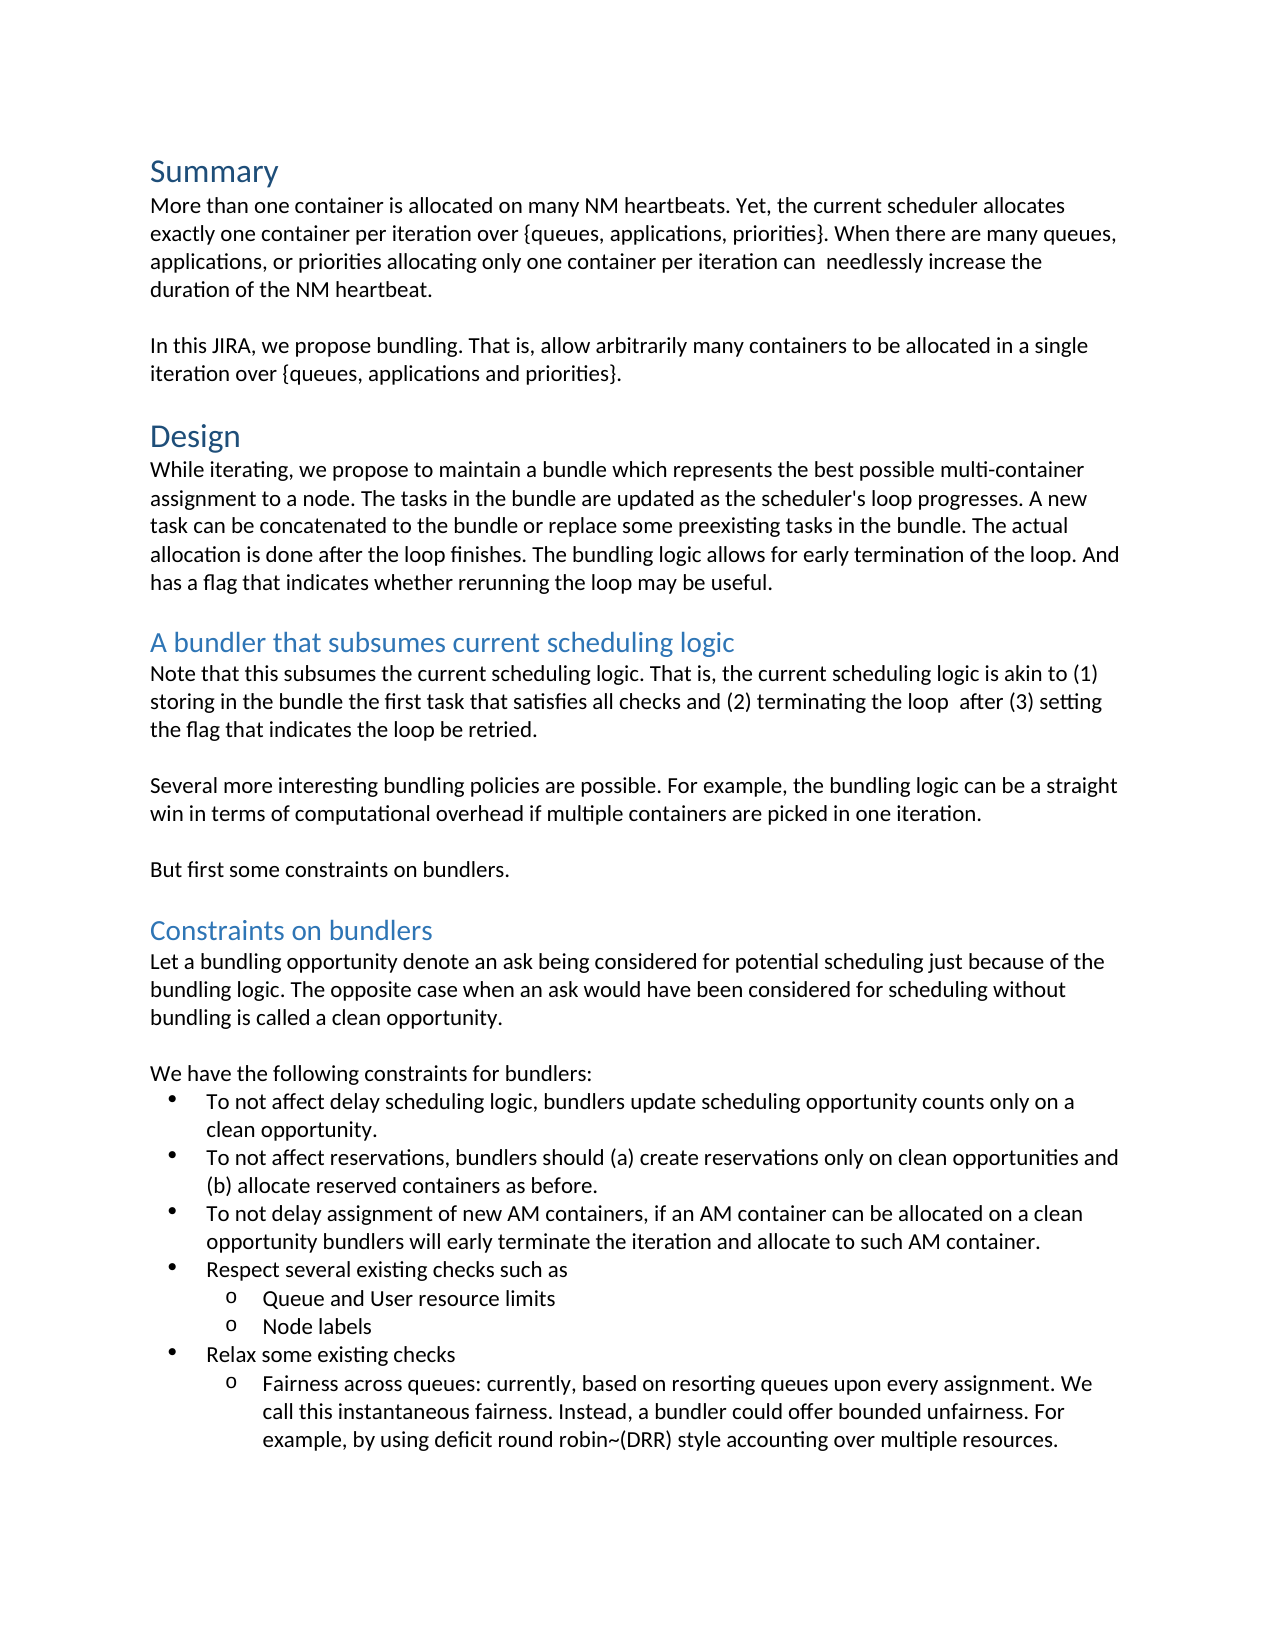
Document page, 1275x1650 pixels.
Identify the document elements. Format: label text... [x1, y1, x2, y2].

list Queue and User resource limits [225, 1283, 1125, 1312]
text A bundler that subsumes current scheduling logic [150, 624, 1125, 659]
text In this JIRA, we propose bundling. That is, allow arbitrarily many containers to be allocated in a single iteration over {queues, applications and priorities}. [150, 331, 1125, 387]
list To not delay assignment of new AM containers, if an AM container can be allocated on a clean opportunity bundlers will early terminate the iteration and allocate to such AM container. [169, 1199, 1125, 1255]
list Relax some existing checks [169, 1341, 1125, 1368]
list To not affect reservations, bundlers should (a) create reservations only on clean opportunities and (b) allocate reserved containers as before. [169, 1143, 1125, 1199]
list Node labels [225, 1312, 1125, 1341]
list To not affect delay scheduling logic, bundlers update scheduling opportunity counts only on a clean opportunity. [169, 1087, 1125, 1143]
text Constraints on bundlers [150, 912, 1125, 947]
text Design [150, 415, 1125, 456]
text Several more interesting bundling policies are possible. For example, the bundling logic can be a straight win in terms of computational overhead if multiple containers are picked in one iteration. [150, 771, 1125, 827]
text Let a bundling opportunity denote an ask being considered for potential scheduling just because of the bundling logic. The opposite case when an ask would have been considered for scheduling without bundling is called a clean opportunity. [150, 947, 1125, 1031]
text Note that this subsumes the current scheduling logic. That is, the current scheduling logic is akin to (1) storing in the bundle the first task that satisfies all checks and (2) terminating the loop after (3) setting the flag that indicates the loop be retried. [150, 659, 1125, 743]
text Summary [150, 150, 1125, 191]
list Fairness across queues: currently, based on resorting queues upon every assignment. We call this instantaneous fairness. Instead, a bundler could offer bounded unfairness. For example, by using deficit round robin~(DRR) style accounting over multiple resources. [225, 1368, 1125, 1453]
text More than one container is allocated on many NM heartbeats. Yet, the current scheduler allocates exactly one container per iteration over {queues, applications, priorities}. When there are many queues, applications, or priorities allocating only one container per iteration can needlessly increase the duration of the NM heartbeat. [150, 191, 1125, 303]
text But first some constraints on bundlers. [150, 856, 1125, 883]
list Respect several existing checks such as [169, 1255, 1125, 1283]
text We have the following constraints for bundlers: [150, 1059, 1125, 1087]
text While iterating, we propose to maintain a bundle which represents the best possible multi-container assignment to a node. The tasks in the bundle are updated as the scheduler's loop progresses. A new task can be concatenated to the bundle or replace some preexisting tasks in the bundle. The actual allocation is done after the loop finishes. The bundling logic allows for early termination of the loop. And has a flag that indicates whether rerunning the loop may be useful. [150, 456, 1125, 596]
